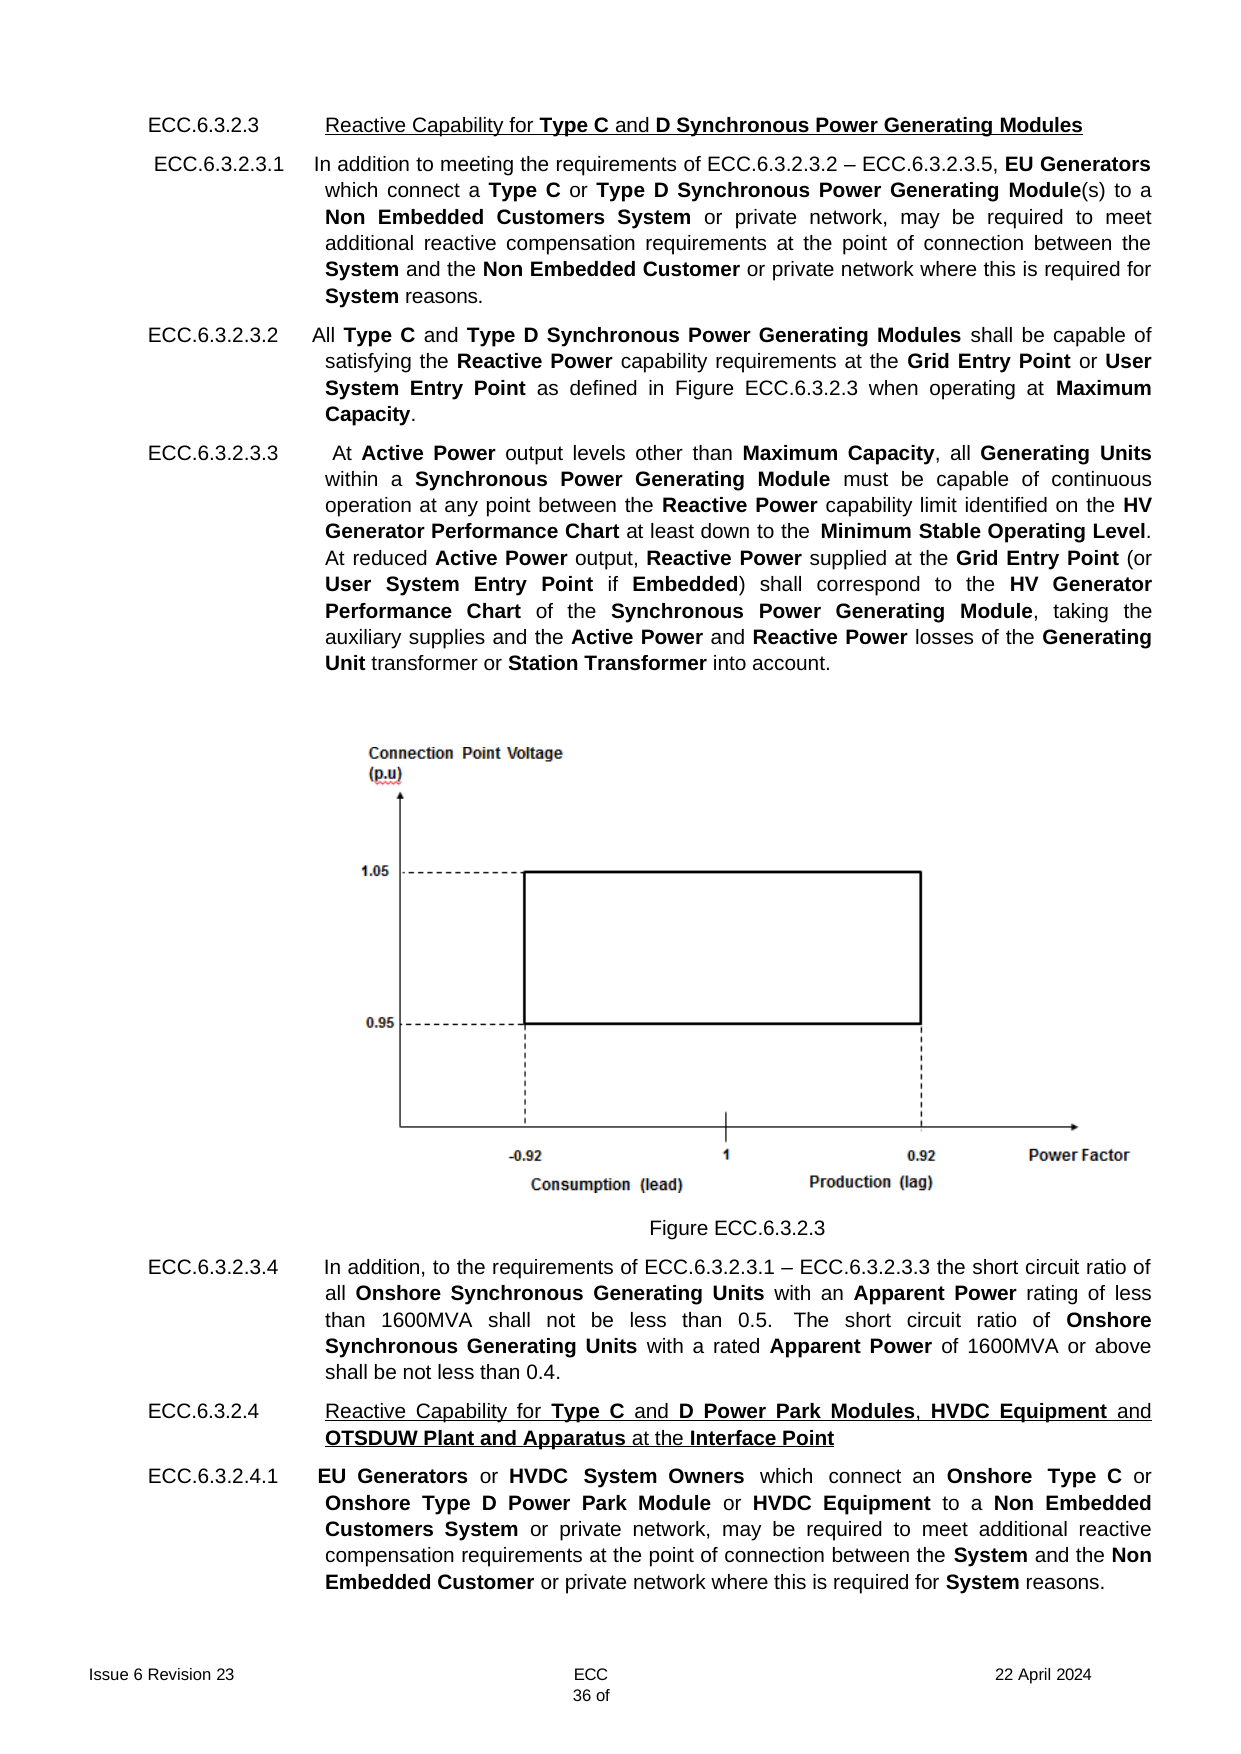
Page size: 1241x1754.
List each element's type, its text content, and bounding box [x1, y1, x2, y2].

text Figure ECC.6.3.2.3 [649, 768, 1217, 1240]
text ECC.6.3.2.4.1 EU Generators or HVDC System Owners which connect an Onshore Type C or Onshore Type D Power Park Module or HVDC Equipment to a Non Embedded Customers System or private network, may be required to meet additional reactive compensation requirements at the point of connection between the System and the Non Embedded Customer or private network where this is required for System reasons. [148, 1464, 1152, 1594]
text ECC.6.3.2.3.4 In addition, to the requirements of ECC.6.3.2.3.1 – ECC.6.3.2.3.3 the short circuit ratio of all Onshore Synchronous Generating Units with an Apparent Power rating of less than 1600MVA shall not be less than 0.5. The short circuit ratio of Onshore Synchronous Generating Units with a rated Apparent Power of 1600MVA or above shall be not less than 0.4. [148, 1255, 1152, 1384]
text ECC.6.3.2.3.3 At Active Power output levels other than Maximum Capacity, all Generating Units within a Synchronous Power Generating Module must be capable of continuous operation at any point between the Reactive Power capability limit identified on the HV Generator Performance Chart at least down to the Minimum Stable Operating Level. At reduced Active Power output, Reactive Power supplied at the Grid Entry Point (or User System Entry Point if Embedded) shall correspond to the HV Generator Performance Chart of the Synchronous Power Generating Module, taking the auxiliary supplies and the Active Power and Reactive Power losses of the Generating Unit transformer or Station Transformer into account. [148, 440, 1152, 675]
text ECC.6.3.2.4 Reactive Capability for Type C and D Power Park Modules, HVDC Equipment and OTSDUW Plant and Apparatus at the Interface Point [148, 1399, 1152, 1449]
picture [361, 747, 1131, 1193]
text ECC.6.3.2.3.2 All Type C and Type D Synchronous Power Generating Modules shall be capable of satisfying the Reactive Power capability requirements at the Grid Entry Point or User System Entry Point as defined in Figure ECC.6.3.2.3 when operating at Maximum Capacity. [148, 323, 1152, 426]
text ECC.6.3.2.3 Reactive Capability for Type C and D Synchronous Power Generating Modules [148, 113, 1217, 137]
text ECC.6.3.2.3.1 In addition to meeting the requirements of ECC.6.3.2.3.2 – ECC.6.3.2.3.5, EU Generators which connect a Type C or Type D Synchronous Power Generating Module(s) to a Non Embedded Customers System or private network, may be required to meet additional reactive compensation requirements at the point of connection between the System and the Non Embedded Customer or private network where this is required for System reasons. [153, 152, 1152, 307]
